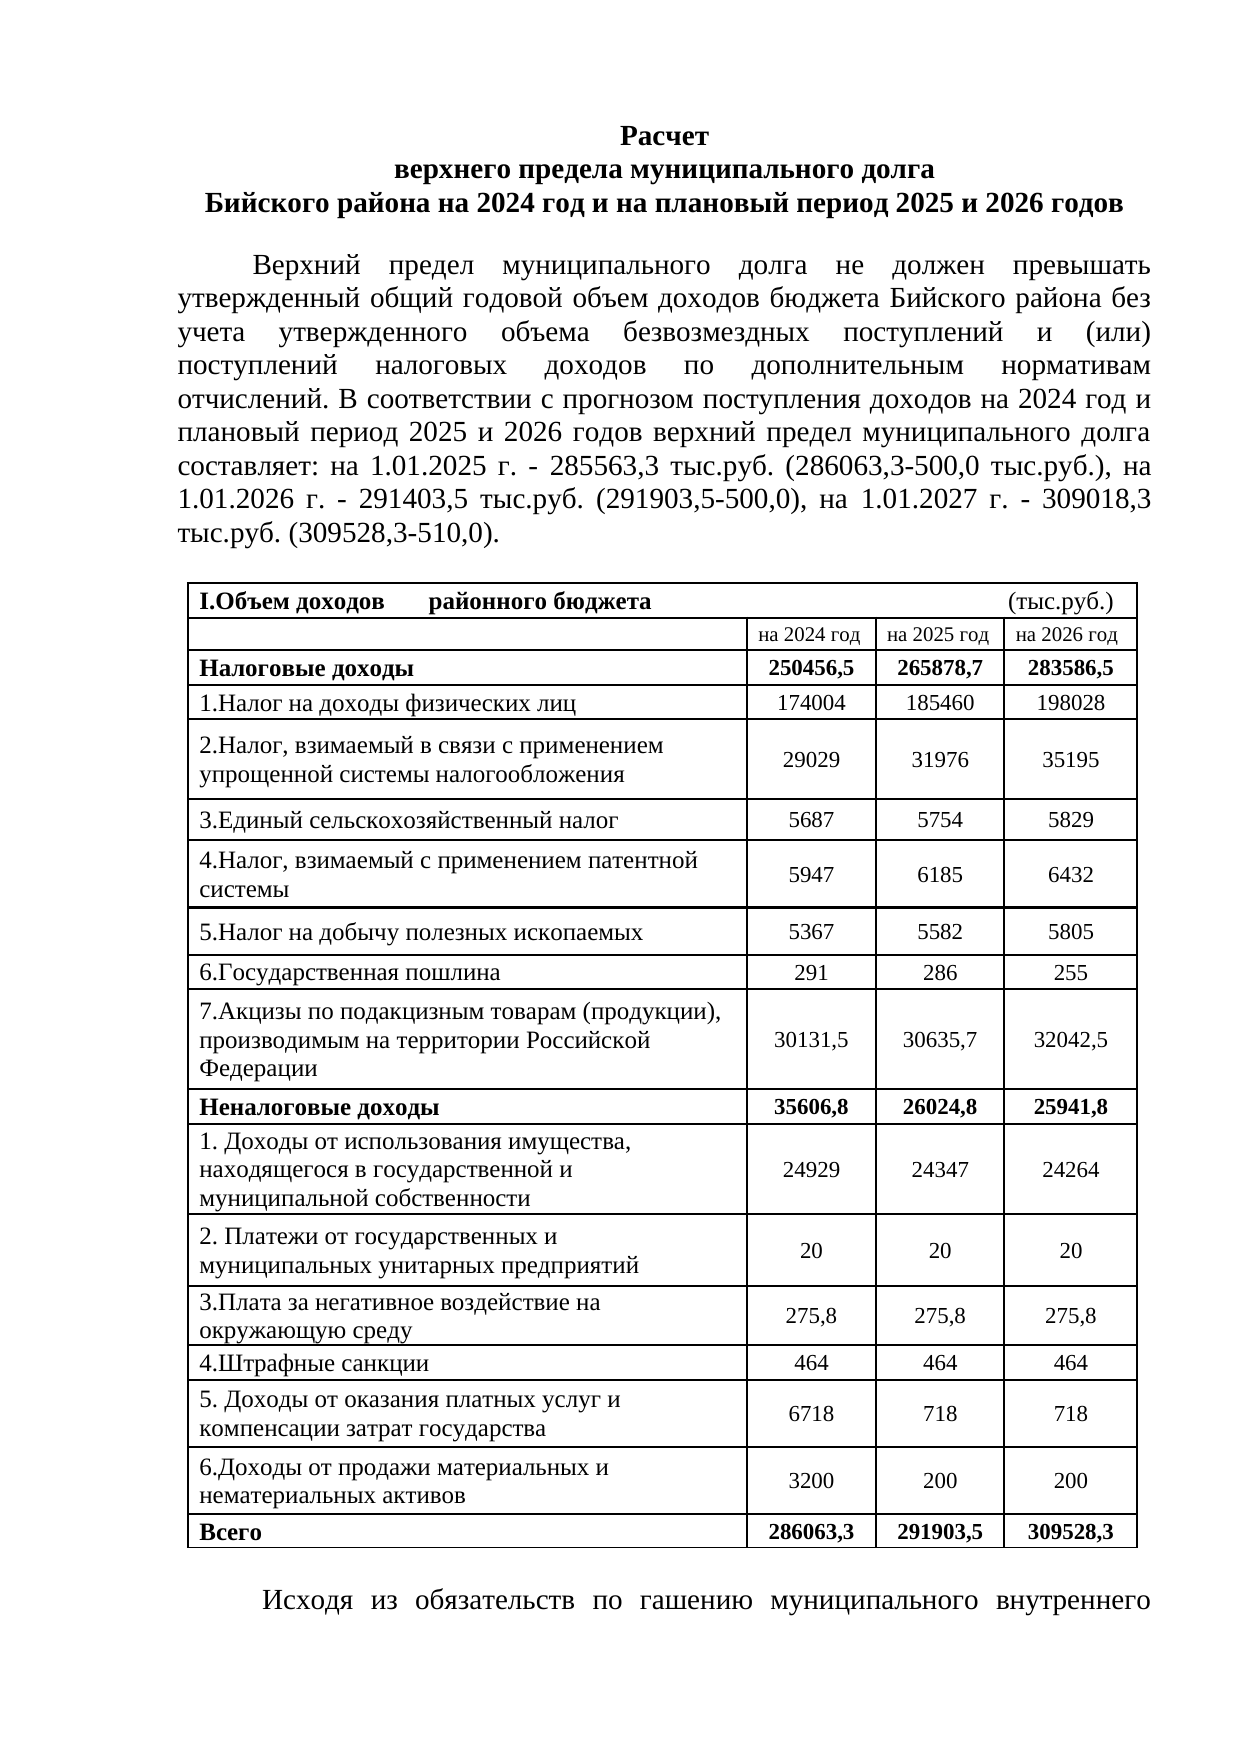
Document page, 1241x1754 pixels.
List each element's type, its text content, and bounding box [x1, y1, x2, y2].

text Расчет [177, 118, 1152, 152]
text Бийского района на 2024 год и на плановый период 2025 и 2026 годов [177, 185, 1152, 219]
text Верхний предел муниципального долга не должен превышать утвержденный общий годовой объем доходов бюджета Бийского района без учета утвержденного объема безвозмездных поступлений и (или) поступлений налоговых доходов по дополнительным нормативам отчислений. В соответствии с прогнозом поступления доходов на 2024 год и плановый период 2025 и 2026 годов верхний предел муниципального долга составляет: на 1.01.2025 г. - 285563,3 тыс.руб. (286063,3-500,0 тыс.руб.), на 1.01.2026 г. - 291403,5 тыс.руб. (291903,5-500,0), на 1.01.2027 г. - 309018,3 тыс.руб. (309528,3-510,0). [177, 247, 1152, 549]
text верхнего предела муниципального долга [177, 152, 1152, 185]
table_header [176, 582, 1163, 1615]
